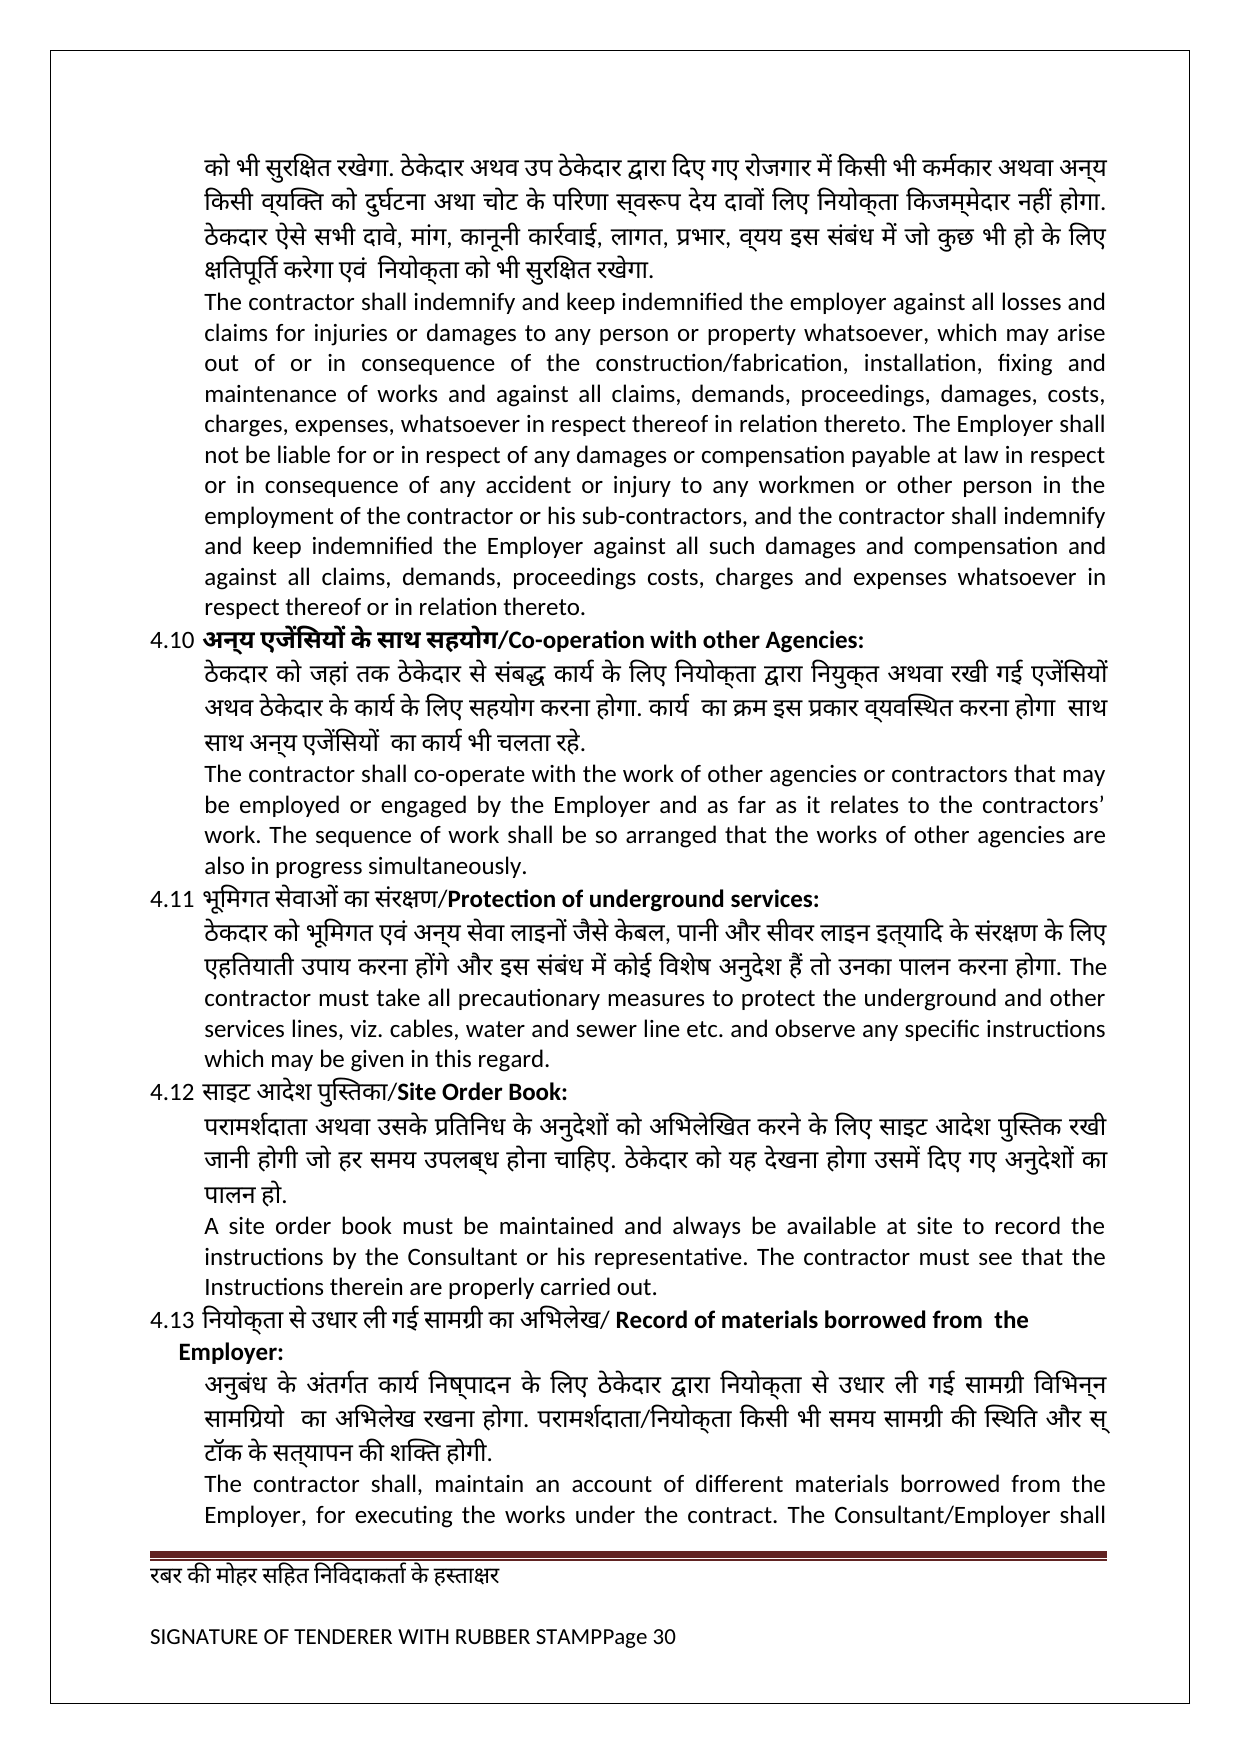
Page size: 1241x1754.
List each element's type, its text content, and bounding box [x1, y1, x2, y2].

text 4.12 साइट आदेश पुस्तिका/Site Order Book: [150, 1074, 1107, 1108]
text Employer: [150, 1336, 1107, 1366]
text 4.11 भूमिगत सेवाओं का संरक्षण/Protection of underground services: [150, 880, 1107, 914]
text ठेकदार को जहां तक ठेकेदार से संबद्ध कार्य के लिए नियोक्‍ता द्वारा नियुक्‍त अथवा रखी गई एजेंसियों अथव ठेकेदार के कार्य के लिए सहयोग करना होगा. कार्य का क्रम इस प्रकार व्‍यवस्थित करना होगा साथ साथ अन्‍य एजेंसियों का कार्य भी चलता रहे. [204, 656, 1107, 758]
text अनुबंध के अंतर्गत कार्य निष्‍पादन के लिए ठेकेदार द्वारा नियोक्‍ता से उधार ली गई सामग्री विभिन्‍न सामग्रियो का अभिलेख रखना होगा. परामर्शदाता/नियोक्‍ता किसी भी समय सामग्री की स्थिति और स्‍टॉक के सत्‍यापन की शक्ति होगी. [204, 1366, 1107, 1469]
text 4.13 नियोक्‍ता से उधार ली गई सामग्री का अभिलेख/ Record of materials borrowed from the [150, 1302, 1107, 1336]
text The contractor shall co-operate with the work of other agencies or contractors that may be employed or engaged by the Employer and as far as it relates to the contractors’ work. The sequence of work shall be so arranged that the works of other agencies are also in progress simultaneously. [204, 758, 1107, 880]
text The contractor shall indemnify and keep indemnified the employer against all losses and claims for injuries or damages to any person or property whatsoever, which may arise out of or in consequence of the construction/fabrication, installation, fixing and maintenance of works and against all claims, demands, proceedings, damages, costs, charges, expenses, whatsoever in respect thereof in relation thereto. The Employer shall not be liable for or in respect of any damages or compensation payable at law in respect or in consequence of any accident or injury to any workmen or other person in the employment of the contractor or his sub-contractors, and the contractor shall indemnify and keep indemnified the Employer against all such damages and compensation and against all claims, demands, proceedings costs, charges and expenses whatsoever in respect thereof or in relation thereto. [204, 286, 1107, 622]
text A site order book must be maintained and always be available at site to record the instructions by the Consultant or his representative. The contractor must see that the Instructions therein are properly carried out. [204, 1210, 1107, 1302]
text परामर्शदाता अथवा उसके प्रतिनिध के अनुदेशों को अभिलेखित करने के लिए साइट आदेश पुस्तिक रखी जानी होगी जो हर समय उपलब्‍ध होना चाहिए. ठेकेदार को यह देखना होगा उसमें दिए गए अनुदेशों का पालन हो. [204, 1108, 1107, 1210]
text 4.10 अन्‍य एजेंसियों के साथ सहयोग/Co-operation with other Agencies: [150, 622, 1107, 656]
text ठेकदार को भूमिगत एवं अन्‍य सेवा लाइनों जैसे केबल, पानी और सीवर लाइन इत्‍यादि के संरक्षण के लिए एहतियाती उपाय करना होंगे और इस संबंध में कोई विशेष अनुदेश हैं तो उनका पालन करना होगा. The contractor must take all precautionary measures to protect the underground and other services lines, viz. cables, water and sewer line etc. and observe any specific instructions which may be given in this regard. [204, 914, 1107, 1074]
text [204, 1469, 1107, 1530]
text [204, 150, 1107, 286]
